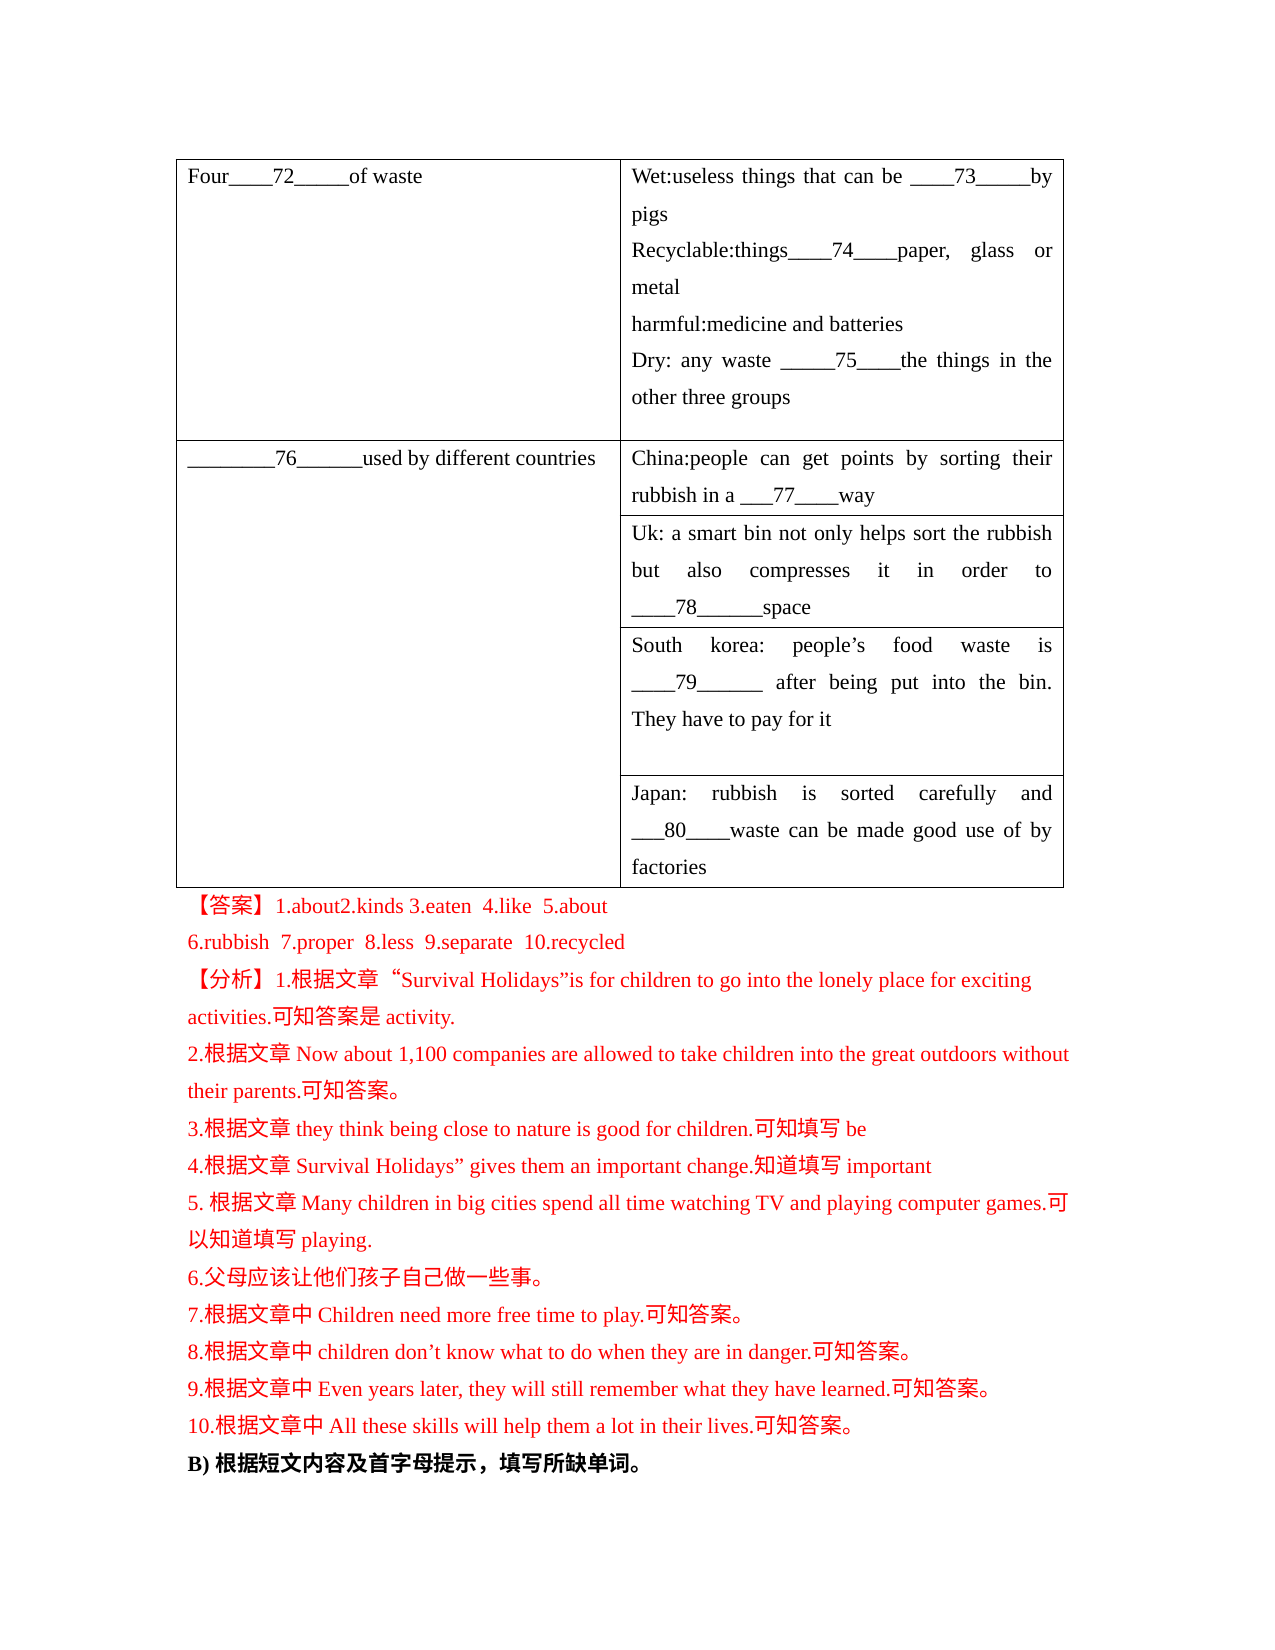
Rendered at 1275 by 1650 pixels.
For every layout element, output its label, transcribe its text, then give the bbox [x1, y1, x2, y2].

table_cell China:people can get points by sorting their rubbish in a ___77____way [621, 441, 1063, 515]
text 10.根据文章中All these skills will help them a lot in their lives.可知答案。 [187, 1408, 1087, 1440]
table_cell Four____72_____of waste [177, 160, 620, 440]
text 8.根据文章中children don’t know what to do when they are in danger.可知答案。 [187, 1333, 1087, 1366]
table_cell Japan: rubbish is sorted carefully and ___80____waste can be made good use of by factories [621, 776, 1063, 887]
text 7.根据文章中Children need more free time to play.可知答案。 [187, 1296, 1087, 1329]
text 9.根据文章中Even years later, they will still remember what they have learned.可知答案。 [187, 1371, 1087, 1403]
table_cell Wet:useless things that can be ____73_____by pigs Recyclable:things____74____paper, glass or metal harmful:medicine and batteries Dry: any waste _____75____the things in the other three groups [621, 160, 1063, 440]
table_cell Uk: a smart bin not only helps sort the rubbish but also compresses it in order to ____78______space [621, 516, 1063, 627]
text 4.根据文章Survival Holidays” gives them an important change.知道填写important [187, 1147, 1087, 1180]
text 2.根据文章Now about 1,100 companies are allowed to take children into the great outdoors without their parents.可知答案。 [187, 1036, 1087, 1106]
text 【分析】1.根据文章“Survival Holidays”is for children to go into the lonely place for exciting activities.可知答案是activity. [187, 961, 1087, 1031]
text 【答案】1.about2.kinds 3.eaten 4.like 5.about [187, 888, 1087, 920]
table_cell ________76______used by different countries [177, 441, 620, 887]
table_cell South korea: people’s food waste is ____79______ after being put into the bin. They have to pay for it [621, 628, 1063, 775]
text 5. 根据文章Many children in big cities spend all time watching TV and playing computer games.可以知道填写playing. [187, 1185, 1087, 1254]
text 3.根据文章they think being close to nature is good for children.可知填写be [187, 1110, 1087, 1143]
list 根据短文内容及首字母提示，填写所缺单词。 [187, 1445, 1087, 1478]
text 6.rubbish 7.proper 8.less 9.separate 10.recycled [187, 925, 1087, 958]
text 6.父母应该让他们孩子自己做一些事。 [187, 1259, 1087, 1292]
